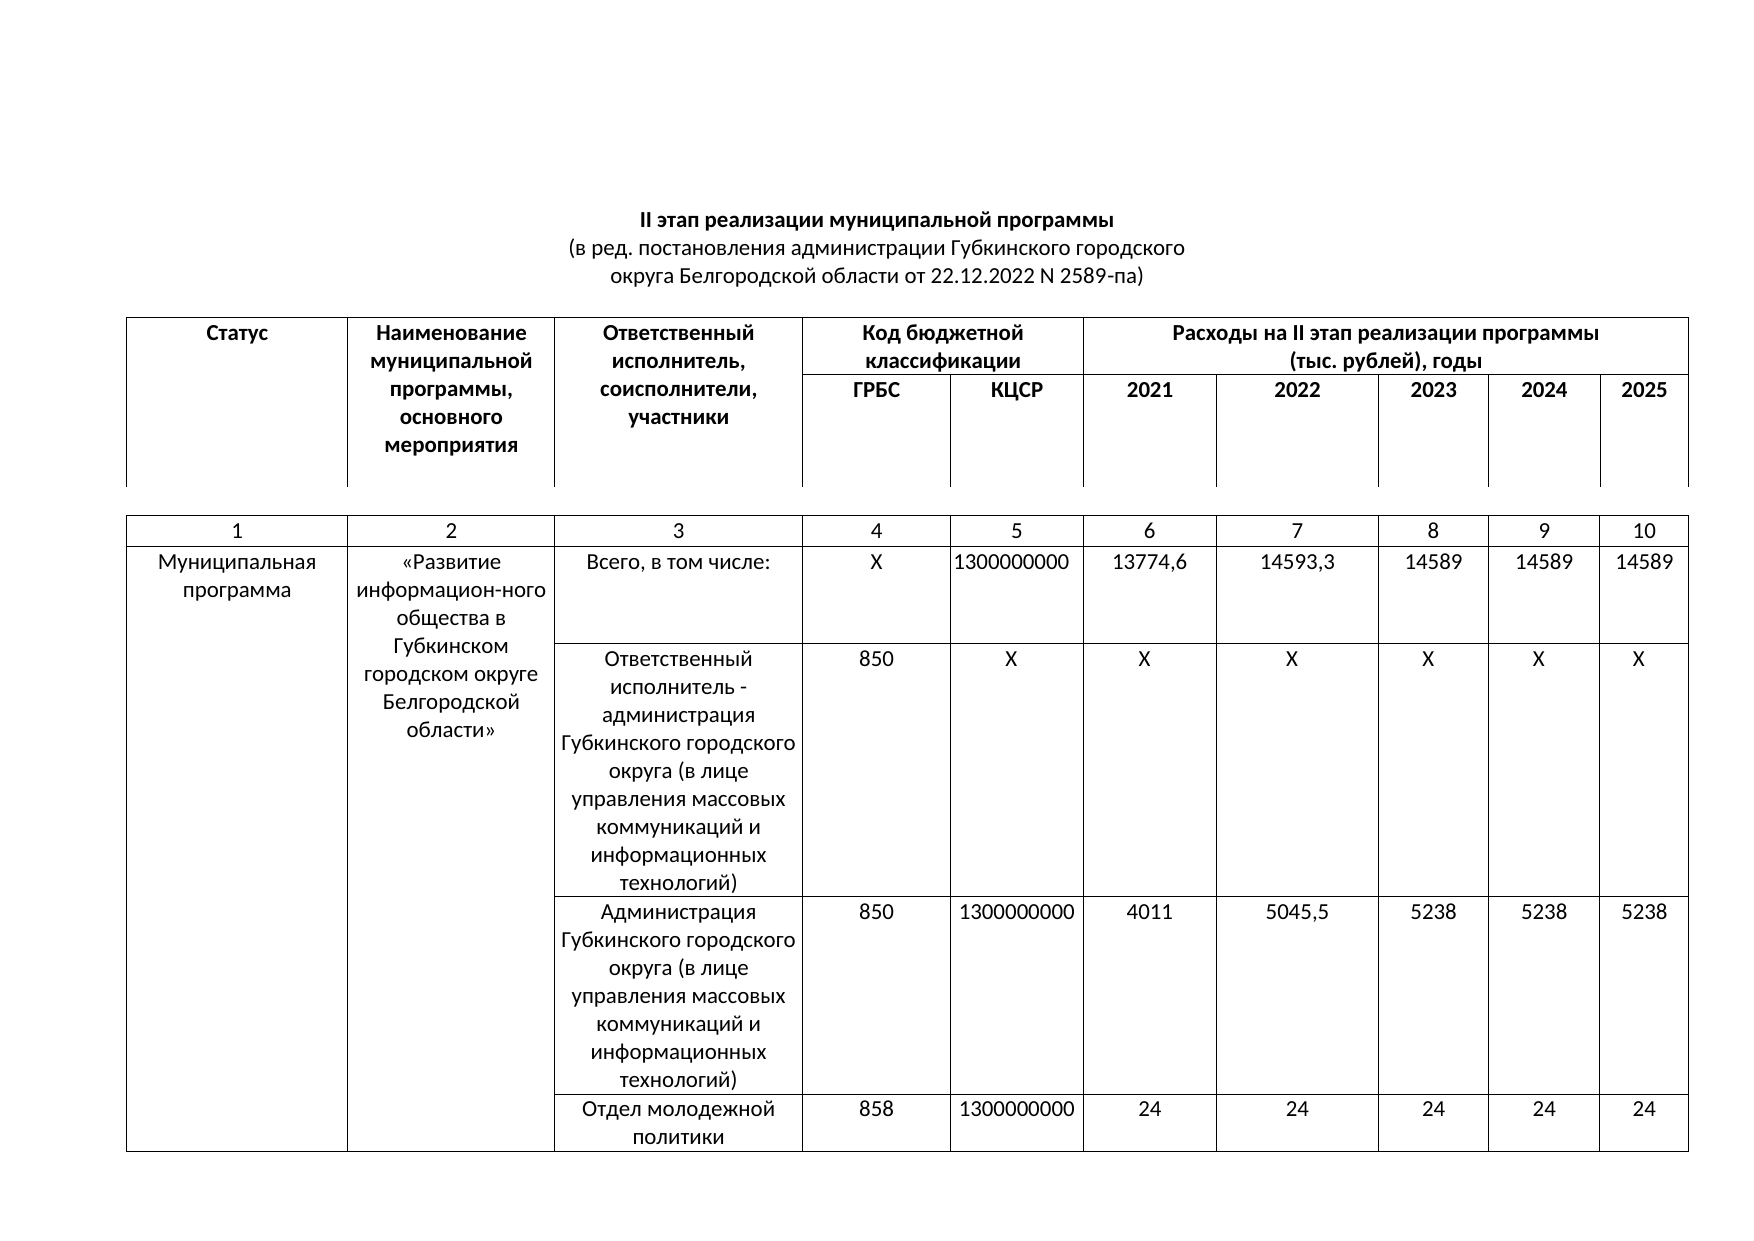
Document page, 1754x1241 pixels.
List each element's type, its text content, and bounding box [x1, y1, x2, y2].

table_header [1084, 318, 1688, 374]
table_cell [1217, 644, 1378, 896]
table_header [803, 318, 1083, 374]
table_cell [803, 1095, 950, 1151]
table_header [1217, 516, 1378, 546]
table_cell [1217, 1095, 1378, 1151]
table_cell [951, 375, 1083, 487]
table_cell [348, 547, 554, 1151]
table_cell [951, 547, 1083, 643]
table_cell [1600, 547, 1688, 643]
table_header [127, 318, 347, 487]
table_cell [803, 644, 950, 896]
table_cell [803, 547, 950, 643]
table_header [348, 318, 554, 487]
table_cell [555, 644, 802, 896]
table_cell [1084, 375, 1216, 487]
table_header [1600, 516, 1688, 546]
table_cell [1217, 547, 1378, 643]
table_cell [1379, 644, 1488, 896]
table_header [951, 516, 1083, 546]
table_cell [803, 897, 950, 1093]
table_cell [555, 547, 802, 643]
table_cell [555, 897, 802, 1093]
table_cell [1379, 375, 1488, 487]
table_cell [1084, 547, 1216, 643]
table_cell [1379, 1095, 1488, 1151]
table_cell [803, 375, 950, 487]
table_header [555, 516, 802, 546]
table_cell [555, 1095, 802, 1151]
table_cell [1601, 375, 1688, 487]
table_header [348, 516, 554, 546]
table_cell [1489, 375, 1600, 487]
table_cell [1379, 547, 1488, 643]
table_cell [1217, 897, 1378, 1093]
text (в ред. постановления администрации Губкинского городского [118, 233, 1636, 261]
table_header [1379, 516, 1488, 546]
text округа Белгородской области от 22.12.2022 N 2589-па) [118, 261, 1636, 289]
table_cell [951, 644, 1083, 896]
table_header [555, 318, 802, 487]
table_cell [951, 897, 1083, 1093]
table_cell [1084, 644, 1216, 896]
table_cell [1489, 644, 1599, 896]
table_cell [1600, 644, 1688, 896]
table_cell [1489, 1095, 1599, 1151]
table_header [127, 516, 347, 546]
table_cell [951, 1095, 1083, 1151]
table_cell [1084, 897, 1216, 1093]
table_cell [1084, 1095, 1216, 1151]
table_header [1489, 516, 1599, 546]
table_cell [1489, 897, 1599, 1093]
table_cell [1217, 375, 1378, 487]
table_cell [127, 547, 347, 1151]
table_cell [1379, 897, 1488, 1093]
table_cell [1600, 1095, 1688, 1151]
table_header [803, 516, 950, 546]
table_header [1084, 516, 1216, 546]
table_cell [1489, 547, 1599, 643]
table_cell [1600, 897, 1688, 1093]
title II этап реализации муниципальной программы [118, 205, 1636, 233]
